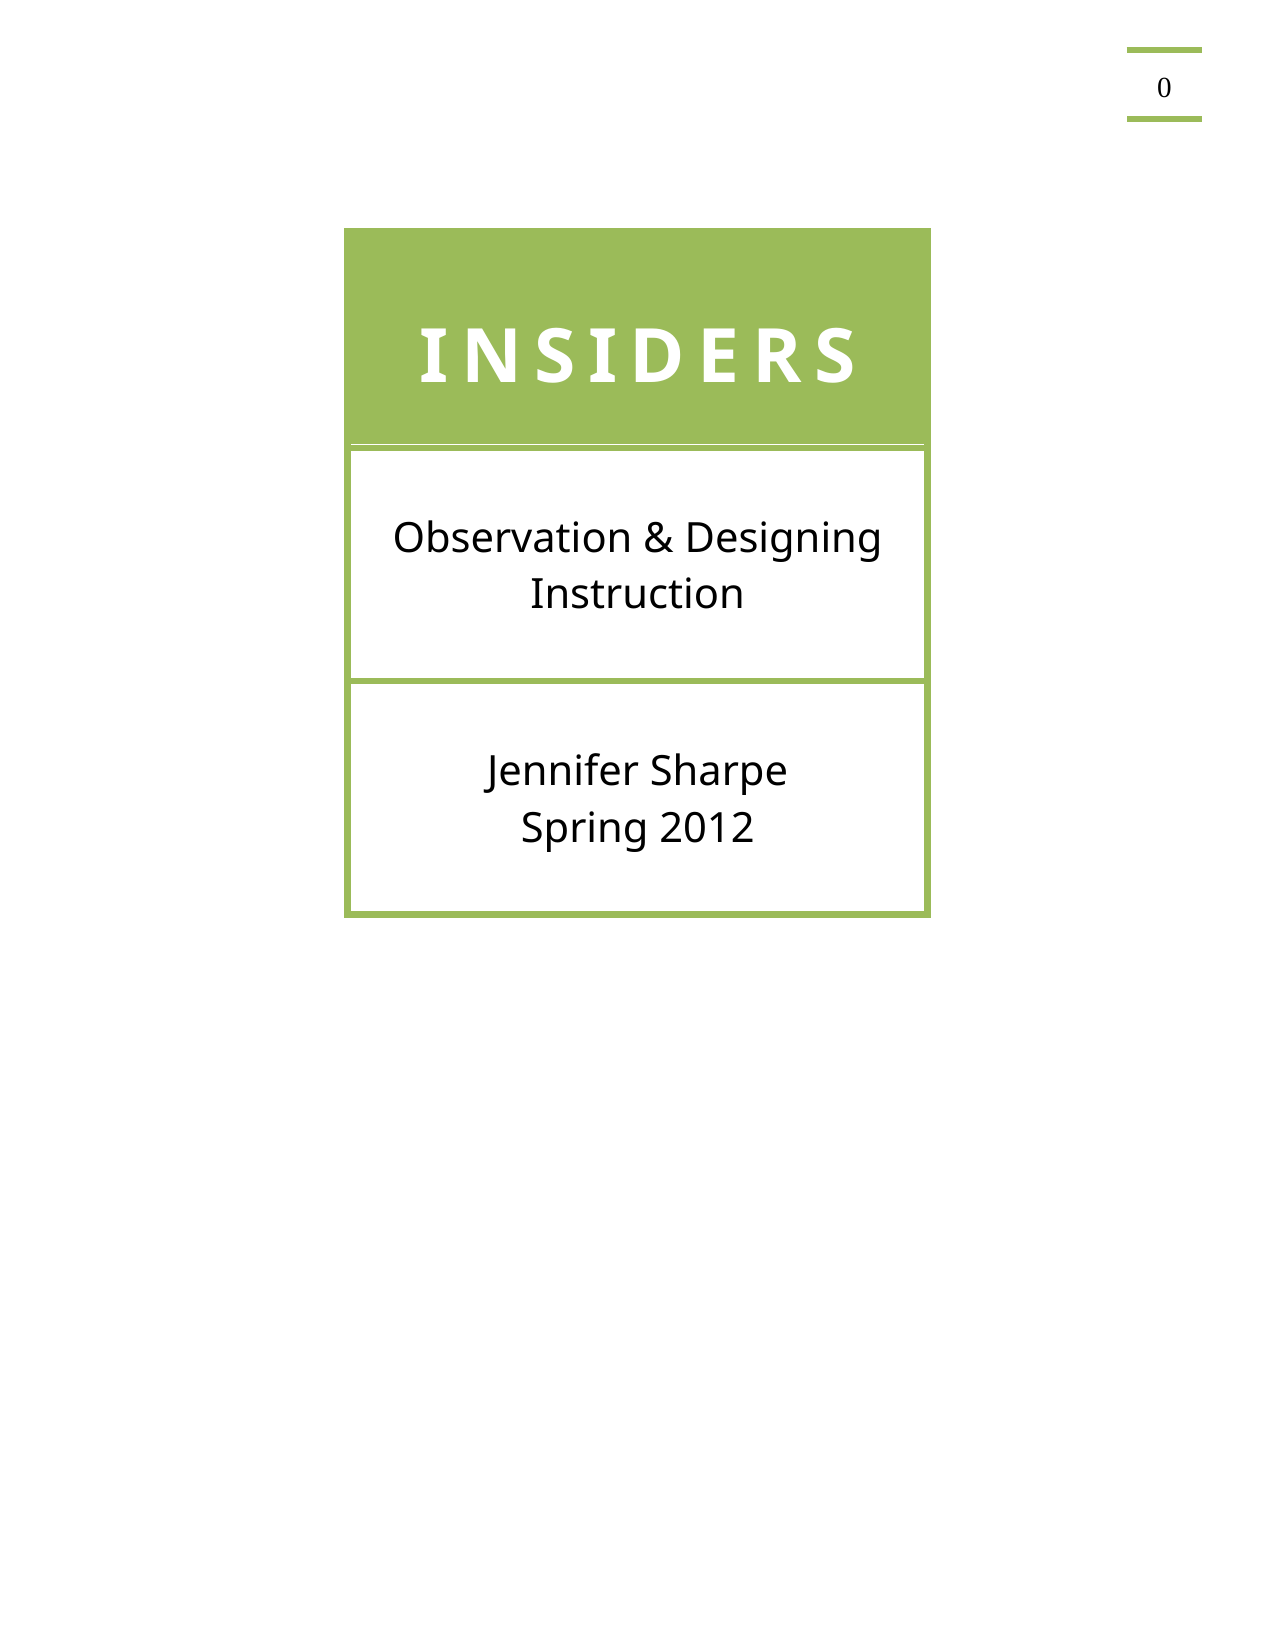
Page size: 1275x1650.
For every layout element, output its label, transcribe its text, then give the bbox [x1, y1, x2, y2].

table_cell Observation & Designing Instruction [351, 451, 924, 678]
table_cell Jennifer Sharpe Spring 2012 [351, 684, 924, 911]
table_header INSIDERS [351, 235, 924, 444]
